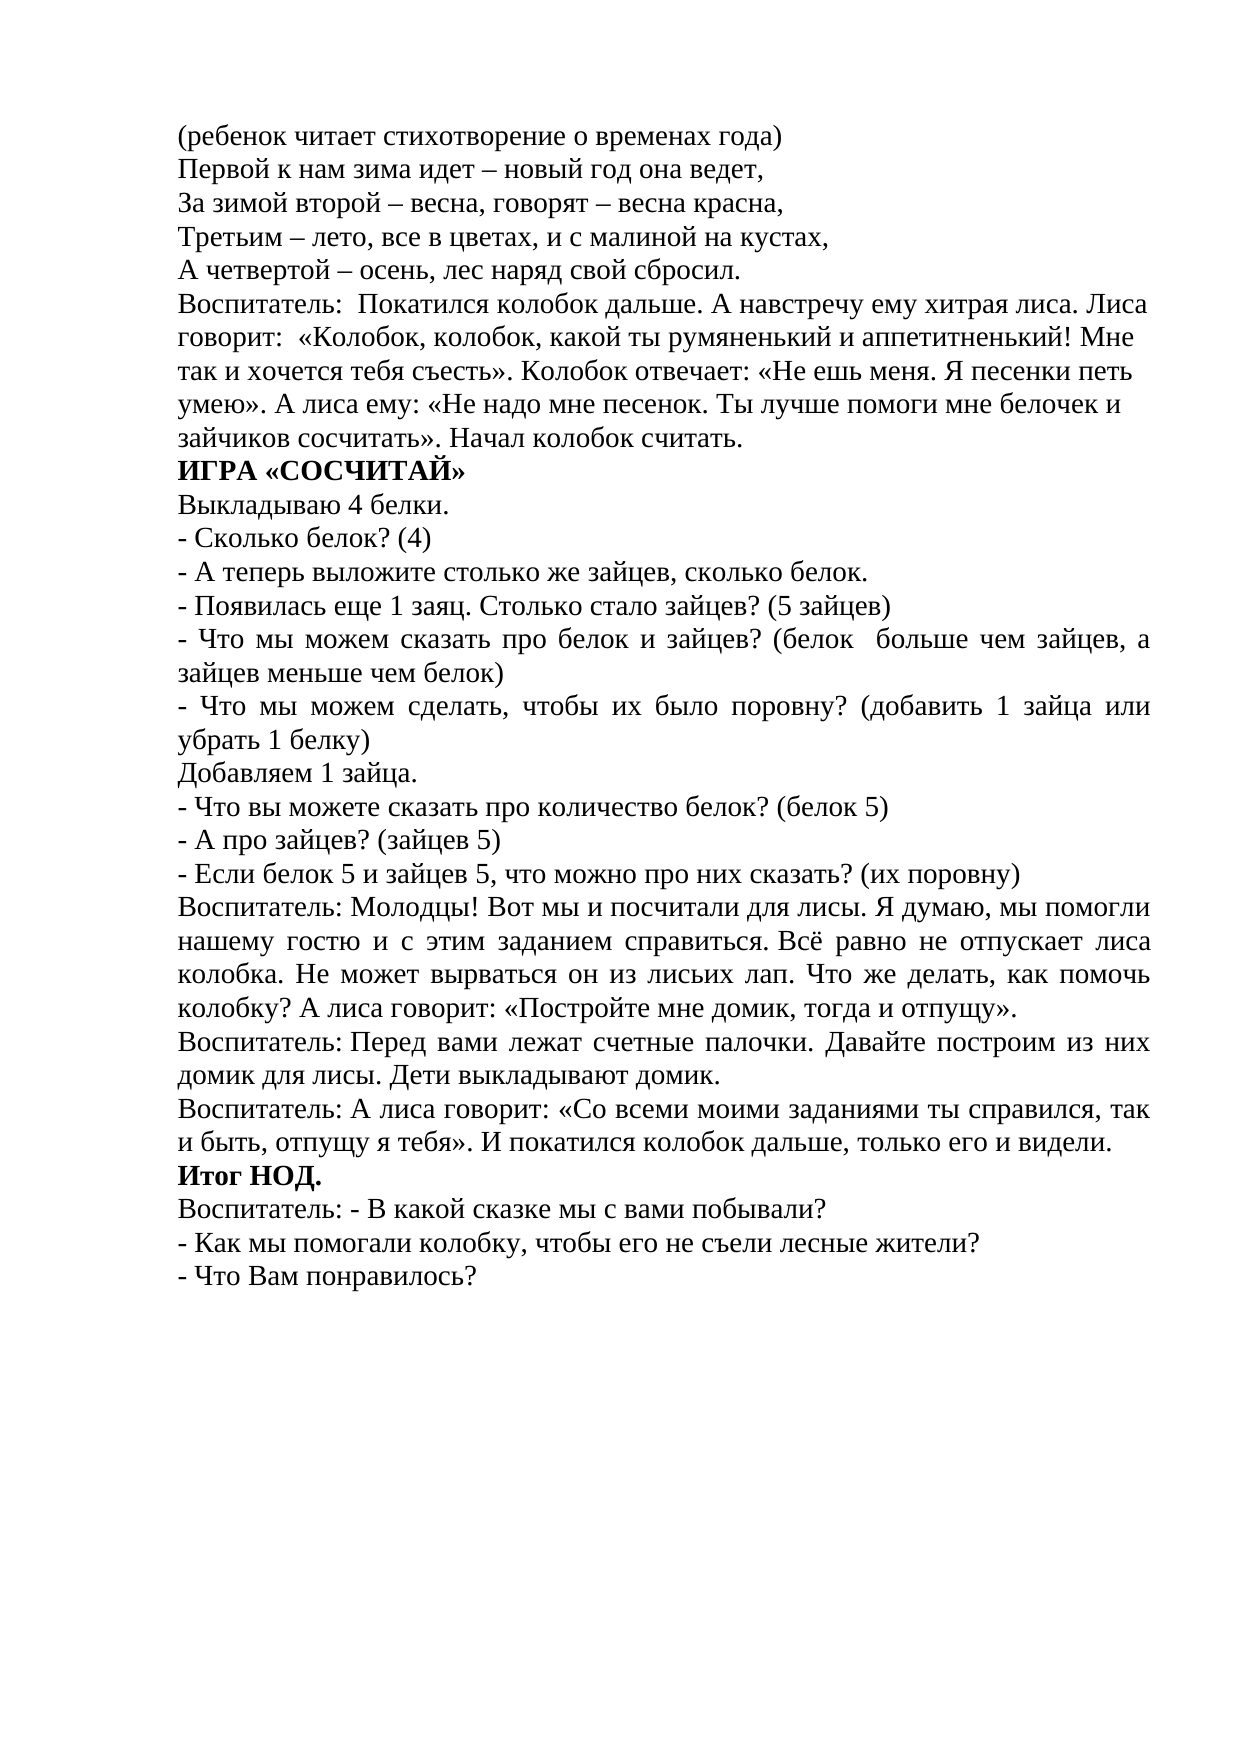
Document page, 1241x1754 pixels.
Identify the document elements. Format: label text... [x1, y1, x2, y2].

text - Сколько белок? (4) [177, 521, 1152, 554]
text Итог НОД. [177, 1158, 1152, 1191]
text Воспитатель: Перед вами лежат счетные палочки. Давайте построим из них домик для лисы. Дети выкладывают домик. [177, 1024, 1152, 1091]
text - А теперь выложите столько же зайцев, сколько белок. [177, 554, 1152, 588]
text - Что мы можем сделать, чтобы их было поровну? (добавить 1 зайца или убрать 1 белку) [177, 688, 1152, 755]
text - Появилась еще 1 заяц. Столько стало зайцев? (5 зайцев) [177, 588, 1152, 621]
text Воспитатель: Молодцы! Вот мы и посчитали для лисы. Я думаю, мы помогли нашему гостю и с этим заданием справиться. Всё равно не отпускает лиса колобка. Не может вырваться он из лисьих лап. Что же делать, как помочь колобку? А лиса говорит: «Постройте мне домик, тогда и отпущу». [177, 889, 1152, 1024]
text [177, 118, 1152, 453]
text ИГРА «СОСЧИТАЙ» [177, 453, 1152, 487]
text - Что мы можем сказать про белок и зайцев? (белок больше чем зайцев, а зайцев меньше чем белок) [177, 621, 1152, 688]
text - Если белок 5 и зайцев 5, что можно про них сказать? (их поровну) [177, 856, 1152, 889]
text Воспитатель: А лиса говорит: «Со всеми моими заданиями ты справился, так и быть, отпущу я тебя». И покатился колобок дальше, только его и видели. [177, 1091, 1152, 1158]
text - Как мы помогали колобку, чтобы его не съели лесные жители? [177, 1225, 1152, 1258]
text Выкладываю 4 белки. [177, 487, 1152, 521]
text - А про зайцев? (зайцев 5) [177, 822, 1152, 856]
text - Что вы можете сказать про количество белок? (белок 5) [177, 789, 1152, 822]
text Добавляем 1 зайца. [177, 755, 1152, 789]
text - Что Вам понравилось? [177, 1258, 1152, 1292]
text Воспитатель: - В какой сказке мы с вами побывали? [177, 1191, 1152, 1225]
